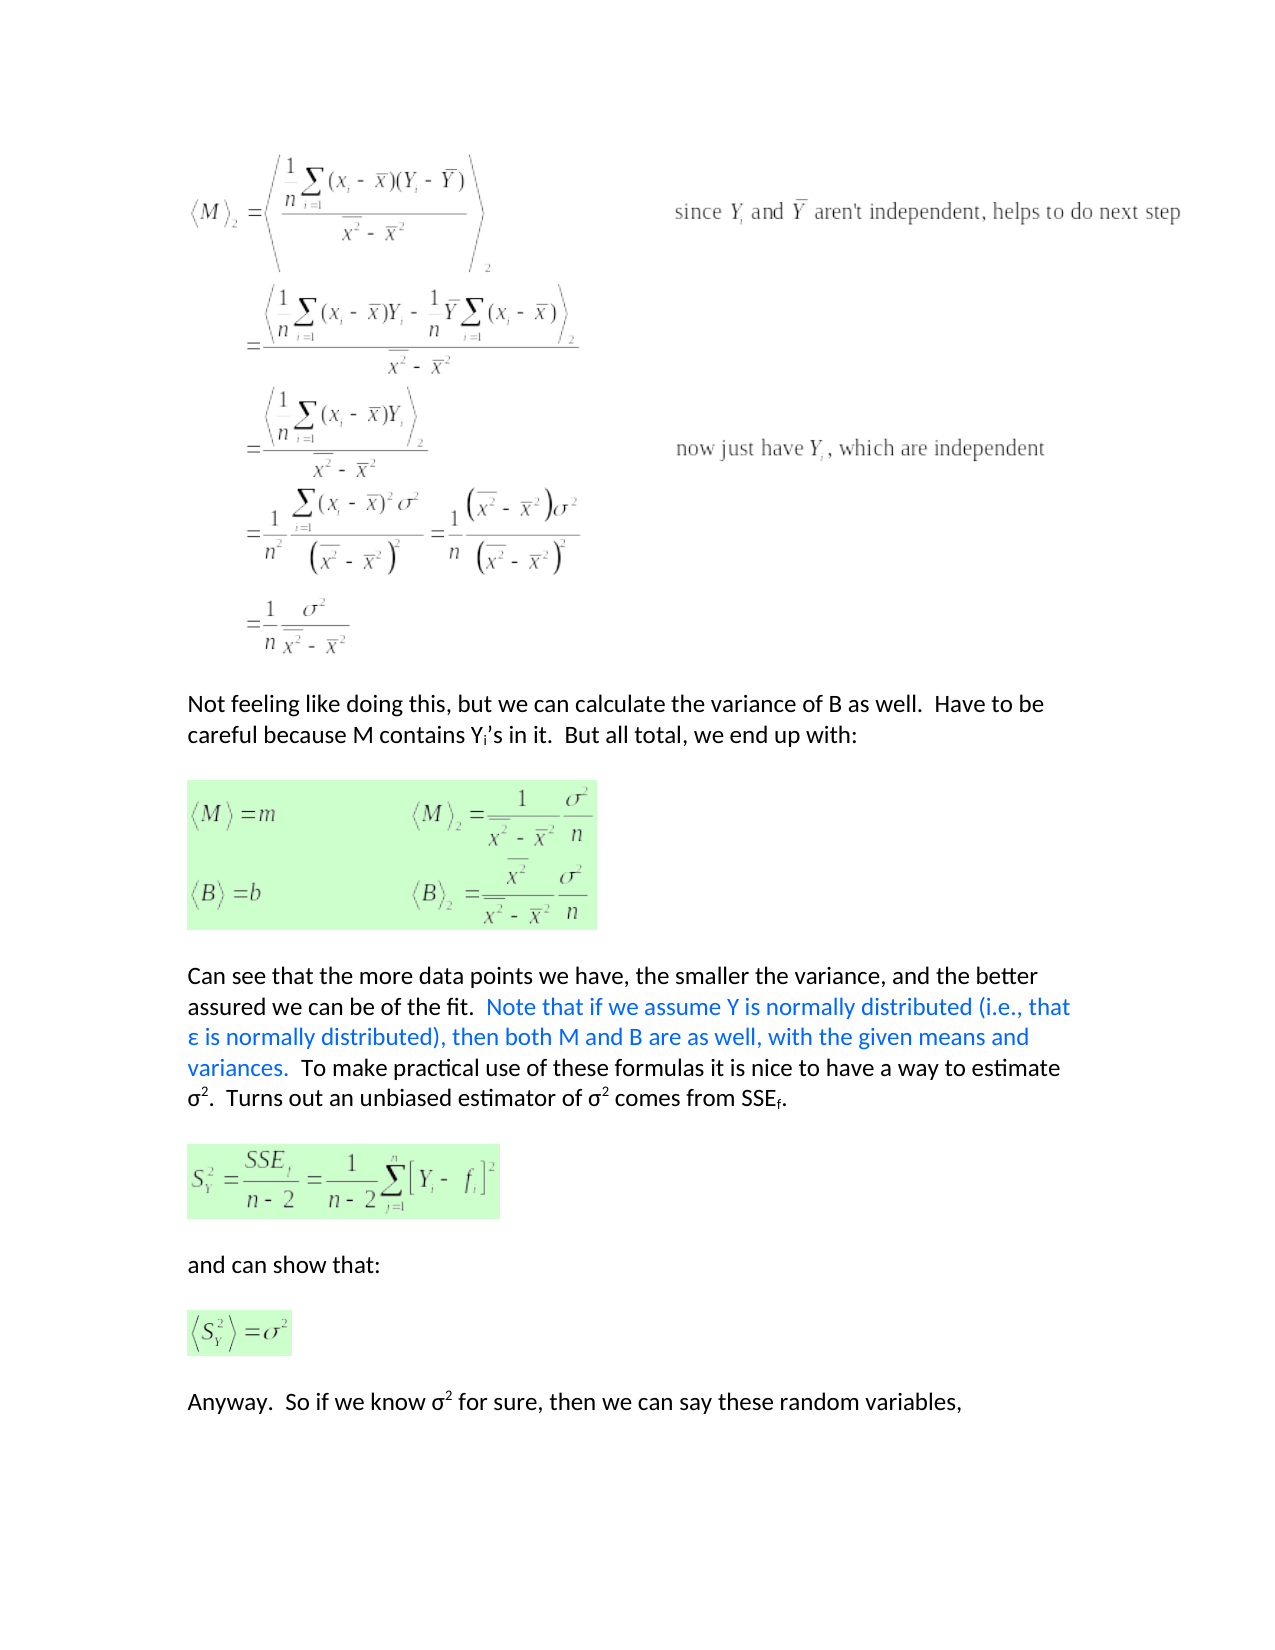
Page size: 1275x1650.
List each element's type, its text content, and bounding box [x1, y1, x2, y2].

text Not feeling like doing this, but we can calculate the variance of B as well. Have to be careful because M contains Yi’s in it. But all total, we end up with: [187, 688, 1087, 749]
text Can see that the more data points we have, the smaller the variance, and the better assured we can be of the fit. Note that if we assume Y is normally distributed (i.e., that ε is normally distributed), then both M and B are as well, with the given means and variances. To make practical use of these formulas it is nice to have a way to estimate σ2. Turns out an unbiased estimator of σ2 comes from SSEf. [187, 961, 1087, 1113]
text Anyway. So if we know σ2 for sure, then we can say these random variables, [187, 1386, 1087, 1417]
text and can show that: [187, 1249, 1087, 1280]
